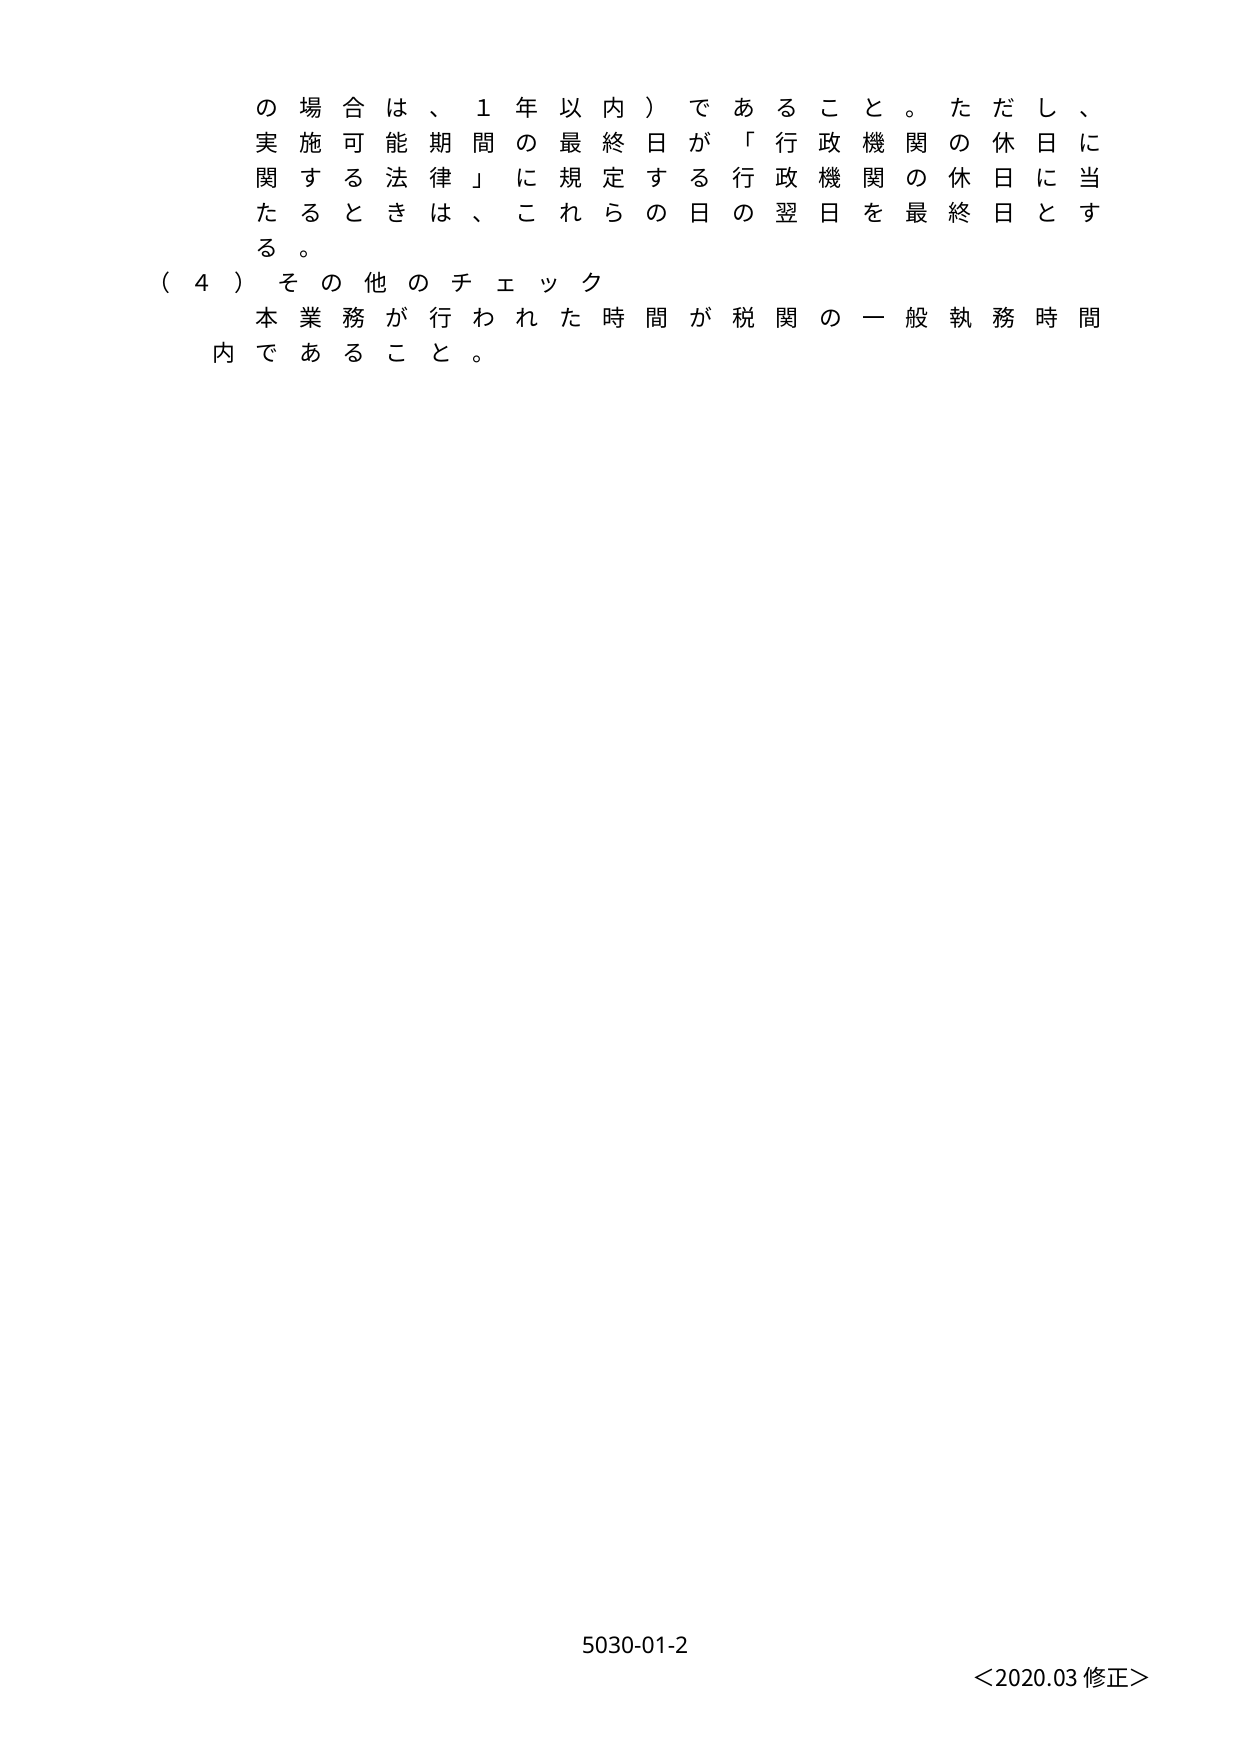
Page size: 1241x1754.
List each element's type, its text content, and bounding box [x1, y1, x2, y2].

text （４）その他のチェック [126, 264, 1144, 299]
text 本業務が行われた時間が税関の一般執務時間内であること。 [212, 299, 1144, 369]
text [214, 89, 1144, 264]
